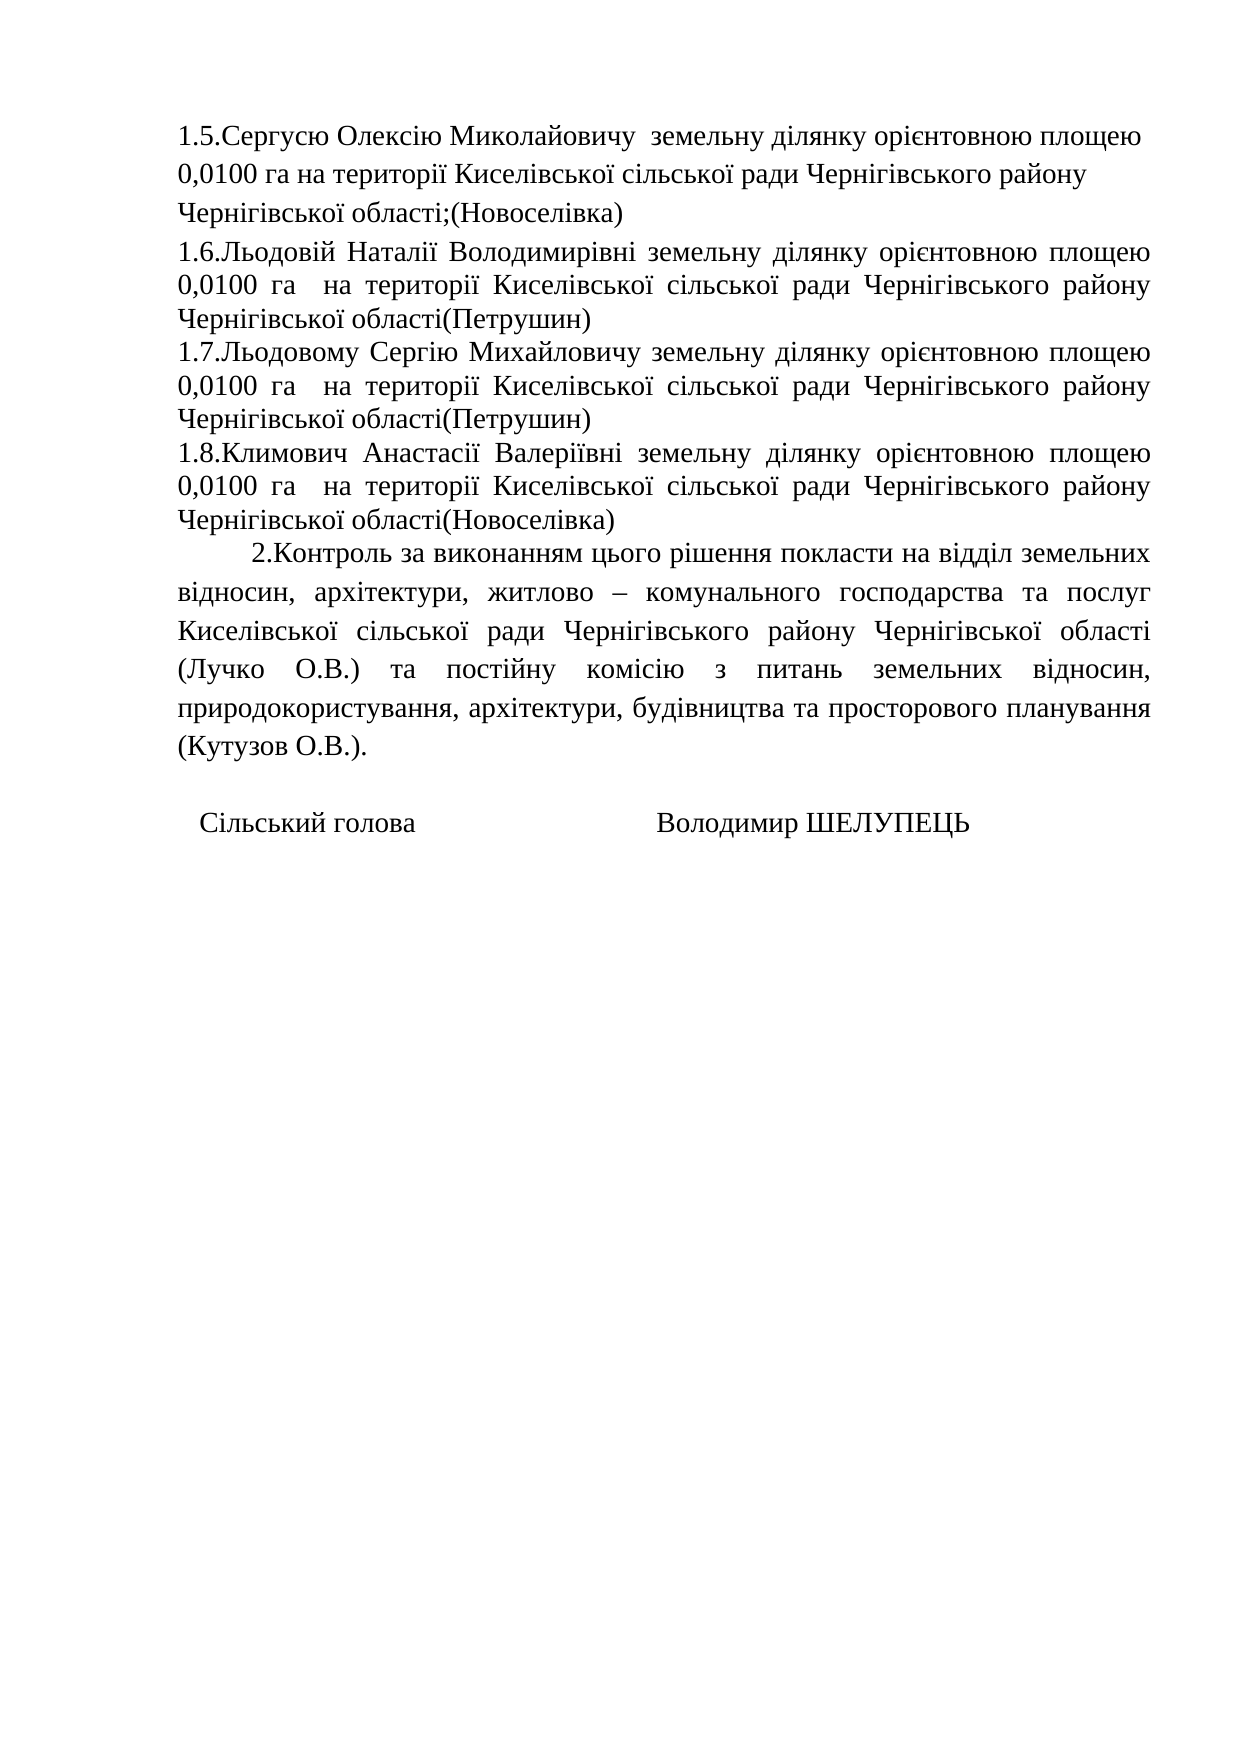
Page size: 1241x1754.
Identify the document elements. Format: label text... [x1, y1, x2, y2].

text 2.Контроль за виконанням цього рішення покласти на відділ земельних відносин, архітектури, житлово – комунального господарства та послуг Киселівської сільської ради Чернігівського району Чернігівської області (Лучко О.В.) та постійну комісію з питань земельних відносин, природокористування, архітектури, будівництва та просторового планування (Кутузов О.В.). [177, 536, 1152, 762]
text 1.5.Сергусю Олексію Миколайовичу земельну ділянку орієнтовною площею 0,0100 га на території Киселівської сільської ради Чернігівського району Чернігівської області;(Новоселівка) [177, 118, 1152, 229]
text Сільський голова Володимир ШЕЛУПЕЦЬ [177, 805, 1152, 839]
text 1.8.Климович Анастасії Валеріївні земельну ділянку орієнтовною площею 0,0100 га на території Киселівської сільської ради Чернігівського району Чернігівської області(Новоселівка) [177, 435, 1152, 536]
text 1.6.Льодовій Наталії Володимирівні земельну ділянку орієнтовною площею 0,0100 га на території Киселівської сільської ради Чернігівського району Чернігівської області(Петрушин) [177, 234, 1152, 334]
text 1.7.Льодовому Сергію Михайловичу земельну ділянку орієнтовною площею 0,0100 га на території Киселівської сільської ради Чернігівського району Чернігівської області(Петрушин) [177, 334, 1152, 435]
